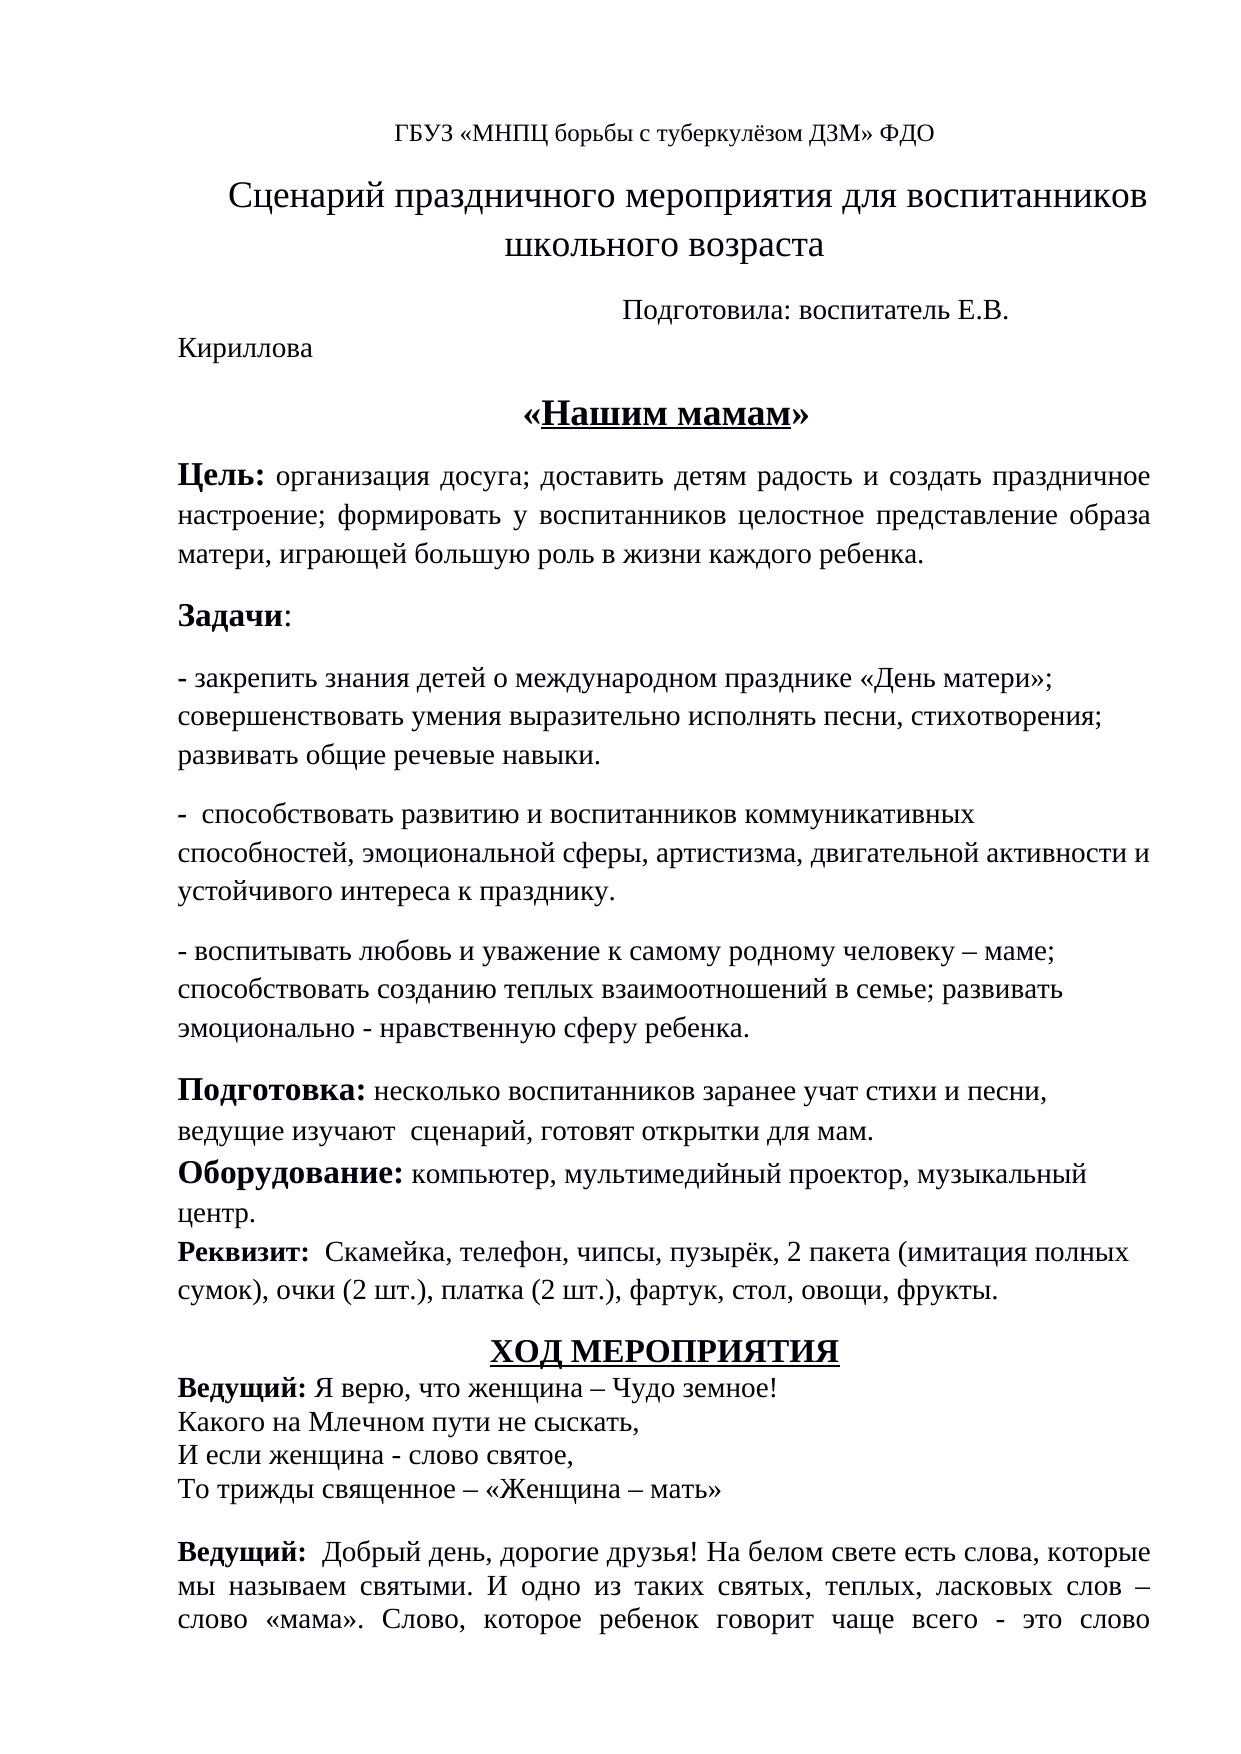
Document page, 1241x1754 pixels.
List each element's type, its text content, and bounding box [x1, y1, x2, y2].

text Подготовила: воспитатель Е.В. Кириллова [177, 292, 1152, 364]
text И если женщина - слово святое, [177, 1437, 1152, 1471]
text - закрепить знания детей о международном празднике «День матери»; совершенствовать умения выразительно исполнять песни, стихотворения; развивать общие речевые навыки. [177, 660, 1152, 771]
text Задачи: [177, 595, 1152, 633]
text ХОД МЕРОПРИЯТИЯ [177, 1332, 1152, 1370]
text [177, 1534, 1152, 1635]
text - способствовать развитию и воспитанников коммуникативных способностей, эмоциональной сферы, артистизма, двигательной активности и устойчивого интереса к празднику. [177, 796, 1152, 907]
text «Нашим мамам» [177, 390, 1152, 433]
text Подготовка: несколько воспитанников заранее учат стихи и песни, ведущие изучают сценарий, готовят открытки для мам. Оборудование: компьютер, мультимедийный проектор, музыкальный центр. Реквизит: Скамейка, телефон, чипсы, пузырёк, 2 пакета (имитация полных сумок), очки (2 шт.), платка (2 шт.), фартук, стол, овощи, фрукты. [177, 1069, 1152, 1306]
text То трижды священное – «Женщина – мать» [177, 1471, 1152, 1504]
text Ведущий: Я верю, что женщина – Чудо земное! [177, 1370, 1152, 1404]
text - воспитывать любовь и уважение к самому родному человеку – маме; способствовать созданию теплых взаимоотношений в семье; развивать эмоционально - нравственную сферу ребенка. [177, 933, 1152, 1043]
text Какого на Млечном пути не сыскать, [177, 1404, 1152, 1437]
text ГБУЗ «МНПЦ борьбы с туберкулёзом ДЗМ» ФДО [177, 118, 1152, 147]
text Цель: организация досуга; доставить детям радость и создать праздничное настроение; формировать у воспитанников целостное представление образа матери, играющей большую роль в жизни каждого ребенка. [177, 454, 1152, 569]
text Сценарий праздничного мероприятия для воспитанников школьного возраста [177, 172, 1152, 265]
